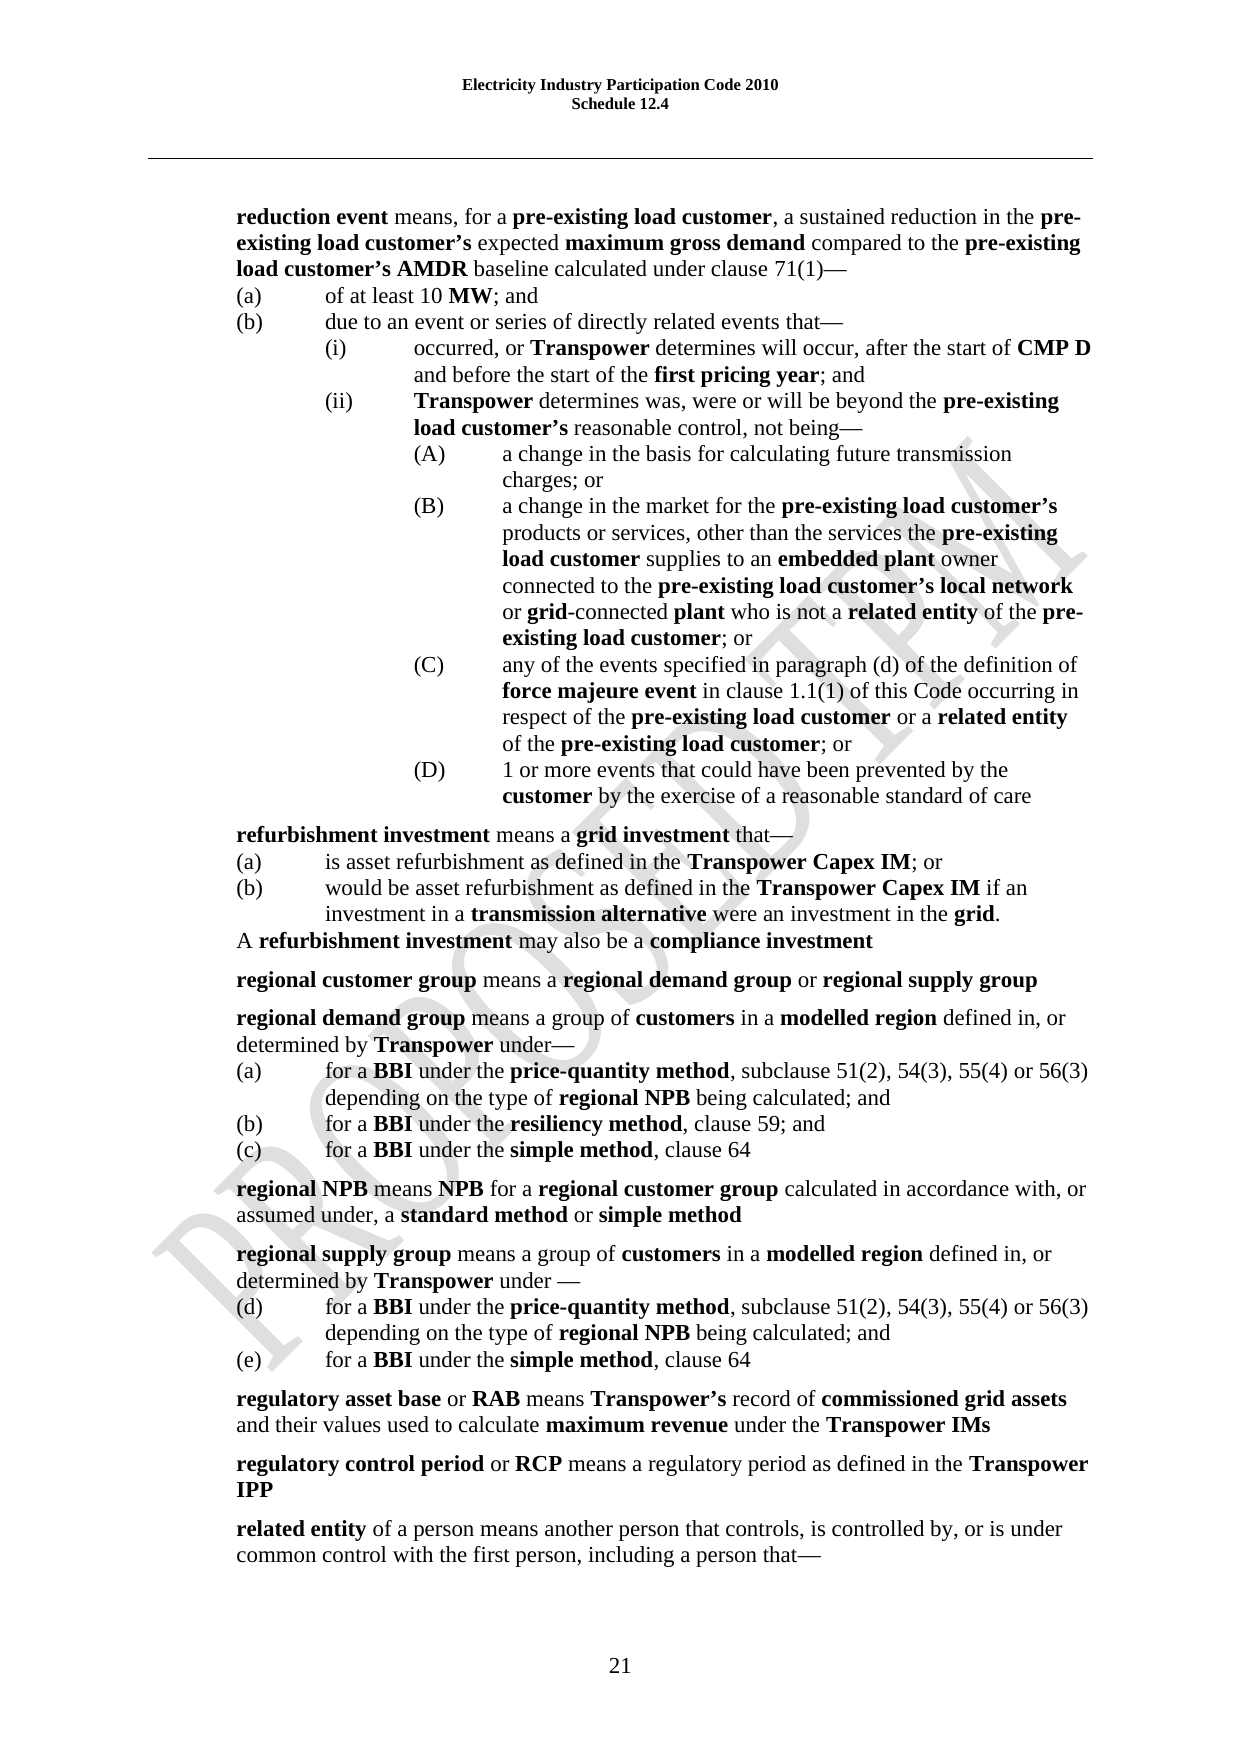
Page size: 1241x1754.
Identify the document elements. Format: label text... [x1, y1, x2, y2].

subtitle for a BBI under the simple method, clause 64 [236, 1136, 1093, 1163]
text refurbishment investment means a grid investment that— [236, 821, 1093, 848]
subtitle 1 or more events that could have been prevented by the customer by the exercise of a reasonable standard of care [413, 756, 1093, 809]
subtitle would be asset refurbishment as defined in the Transpower Capex IM if an investment in a transmission alternative were an investment in the grid. [236, 874, 1093, 927]
text related entity of a person means another person that controls, is controlled by, or is under common control with the first person, including a person that— [236, 1515, 1093, 1568]
text regulatory control period or RCP means a regulatory period as defined in the Transpower IPP [236, 1450, 1093, 1502]
subtitle of at least 10 MW; and [236, 282, 1093, 308]
subtitle is asset refurbishment as defined in the Transpower Capex IM; or [236, 848, 1093, 874]
subtitle for a BBI under the price-quantity method, subclause 51(2), 54(3), 55(4) or 56(3) depending on the type of regional NPB being calculated; and [236, 1293, 1093, 1346]
text regional NPB means NPB for a regional customer group calculated in accordance with, or assumed under, a standard method or simple method [236, 1175, 1093, 1228]
subtitle a change in the basis for calculating future transmission charges; or [413, 440, 1093, 493]
text reduction event means, for a pre-existing load customer, a sustained reduction in the pre-existing load customer’s expected maximum gross demand compared to the pre-existing load customer’s AMDR baseline calculated under clause 71(1)— [236, 203, 1093, 282]
subtitle for a BBI under the price-quantity method, subclause 51(2), 54(3), 55(4) or 56(3) depending on the type of regional NPB being calculated; and [236, 1057, 1093, 1110]
subtitle any of the events specified in paragraph (d) of the definition of force majeure event in clause 1.1(1) of this Code occurring in respect of the pre-existing load customer or a related entity of the pre-existing load customer; or [413, 651, 1093, 756]
subtitle for a BBI under the resiliency method, clause 59; and [236, 1110, 1093, 1136]
subtitle for a BBI under the simple method, clause 64 [236, 1346, 1093, 1372]
subtitle occurred, or Transpower determines will occur, after the start of CMP D and before the start of the first pricing year; and [325, 334, 1093, 387]
subtitle due to an event or series of directly related events that— [236, 308, 1093, 334]
text regional demand group means a group of customers in a modelled region defined in, or determined by Transpower under— [236, 1004, 1093, 1057]
text A refurbishment investment may also be a compliance investment [236, 927, 1093, 953]
text regulatory asset base or RAB means Transpower’s record of commissioned grid assets and their values used to calculate maximum revenue under the Transpower IMs [236, 1384, 1093, 1437]
text regional customer group means a regional demand group or regional supply group [236, 966, 1093, 992]
text regional supply group means a group of customers in a modelled region defined in, or determined by Transpower under — [236, 1240, 1093, 1293]
subtitle Transpower determines was, were or will be beyond the pre-existing load customer’s reasonable control, not being— [325, 387, 1093, 440]
subtitle a change in the market for the pre-existing load customer’s products or services, other than the services the pre-existing load customer supplies to an embedded plant owner connected to the pre-existing load customer’s local network or grid-connected plant who is not a related entity of the pre-existing load customer; or [413, 493, 1093, 651]
